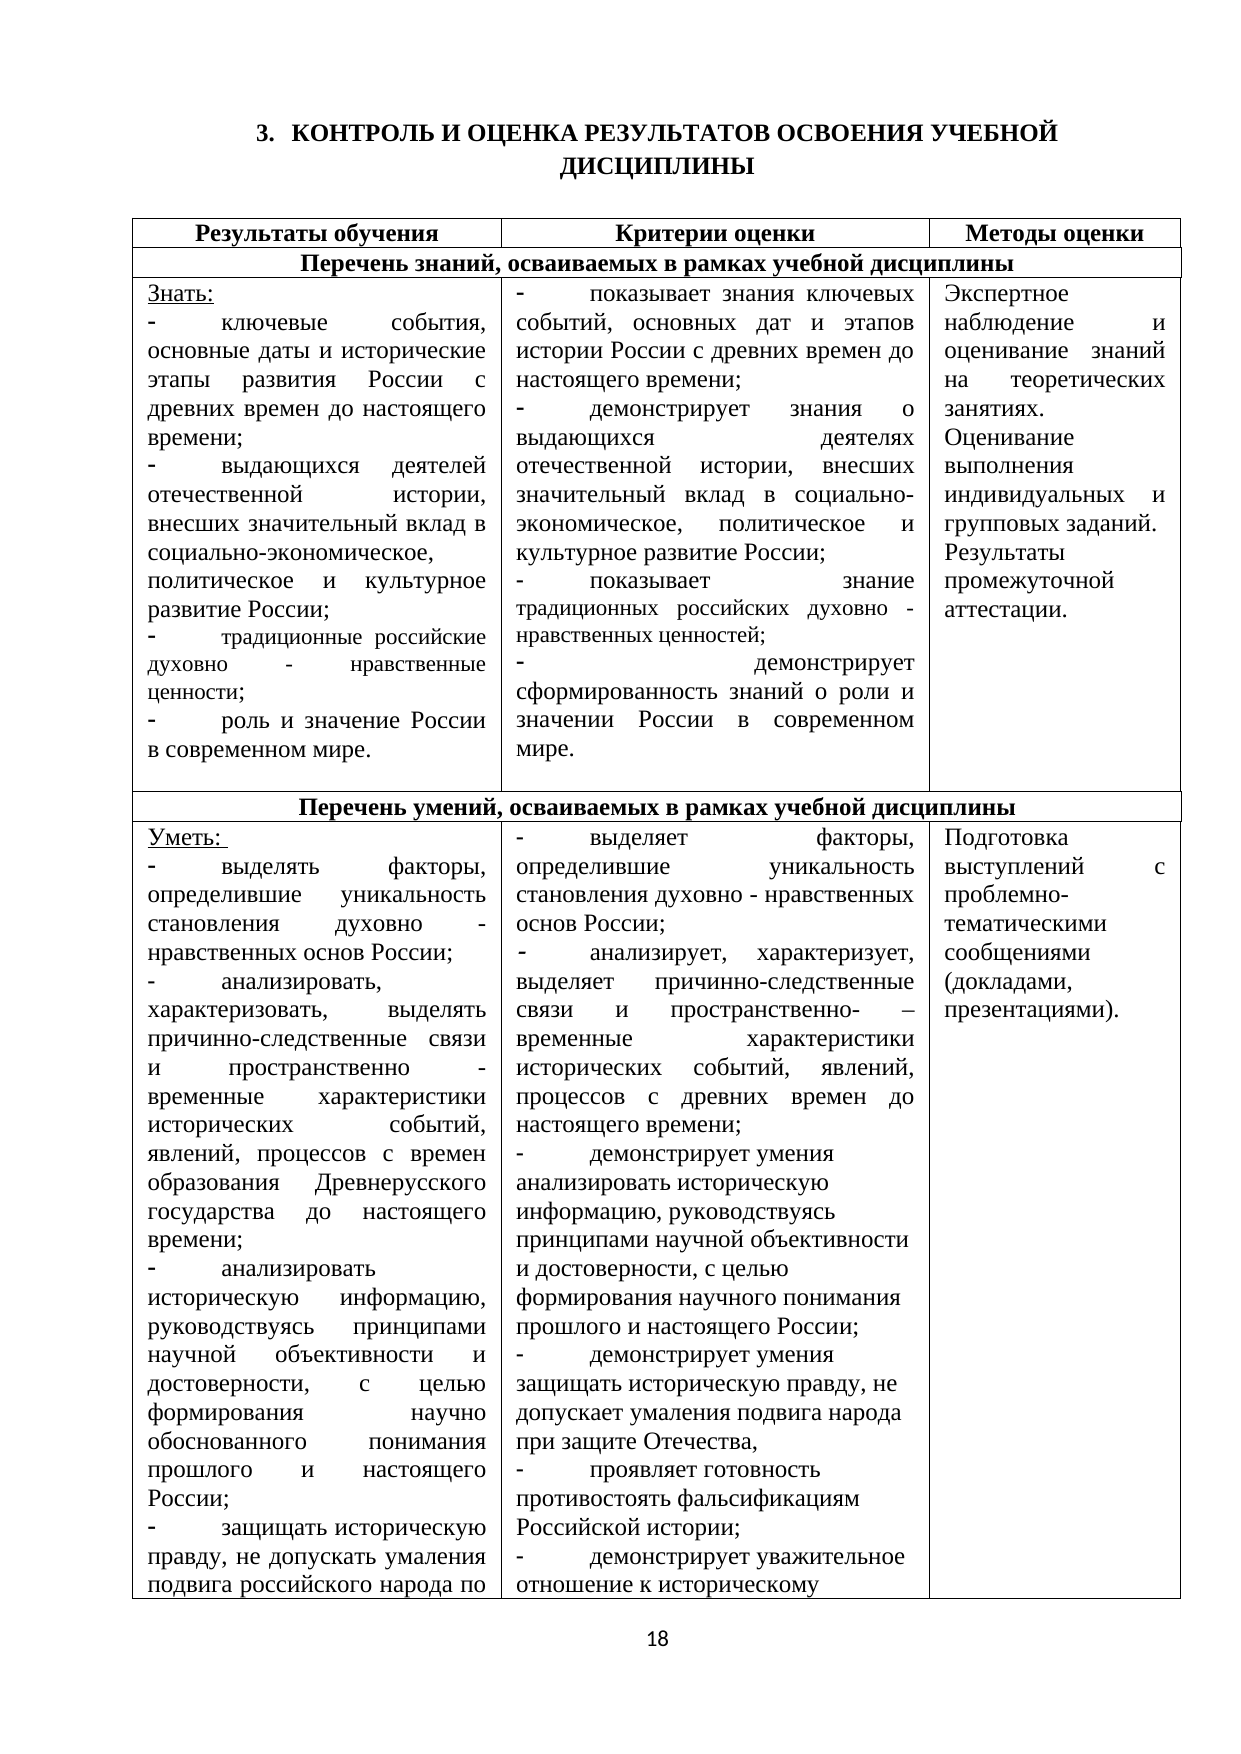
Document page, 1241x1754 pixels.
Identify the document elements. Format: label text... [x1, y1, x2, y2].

table_header Результаты обучения [133, 219, 501, 247]
table_cell Экспертное наблюдение и оценивание знаний на теоретических занятиях. Оценивание выполнения индивидуальных и групповых заданий. Результаты промежуточной аттестации. [930, 278, 1180, 791]
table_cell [133, 822, 501, 1598]
table_cell Знать: ключевые события, основные даты и исторические этапы развития России с древних времен до настоящего времени; выдающихся деятелей отечественной истории, внесших значительный вклад в социально-экономическое, политическое и культурное развитие России; традиционные российские духовно - нравственные ценности; роль и значение России в современном мире. [133, 278, 501, 791]
table_cell показывает знания ключевых событий, основных дат и этапов истории России с древних времен до настоящего времени; демонстрирует знания о выдающихся деятелях отечественной истории, внесших значительный вклад в социально-экономическое, политическое и культурное развитие России; показывает знание традиционных российских духовно - нравственных ценностей; демонстрирует сформированность знаний о роли и значении России в современном мире. [502, 278, 929, 791]
list КОНТРОЛЬ И ОЦЕНКА РЕЗУЛЬТАТОВ ОСВОЕНИЯ УЧЕБНОЙ ДИСЦИПЛИНЫ [133, 118, 1181, 180]
table_cell Перечень знаний, осваиваемых в рамках учебной дисциплины [133, 248, 1181, 277]
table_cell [502, 822, 929, 1598]
table_cell Перечень умений, осваиваемых в рамках учебной дисциплины [133, 792, 1181, 821]
table_header Критерии оценки [502, 219, 929, 247]
table_header Методы оценки [930, 219, 1180, 247]
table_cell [930, 822, 1180, 1598]
